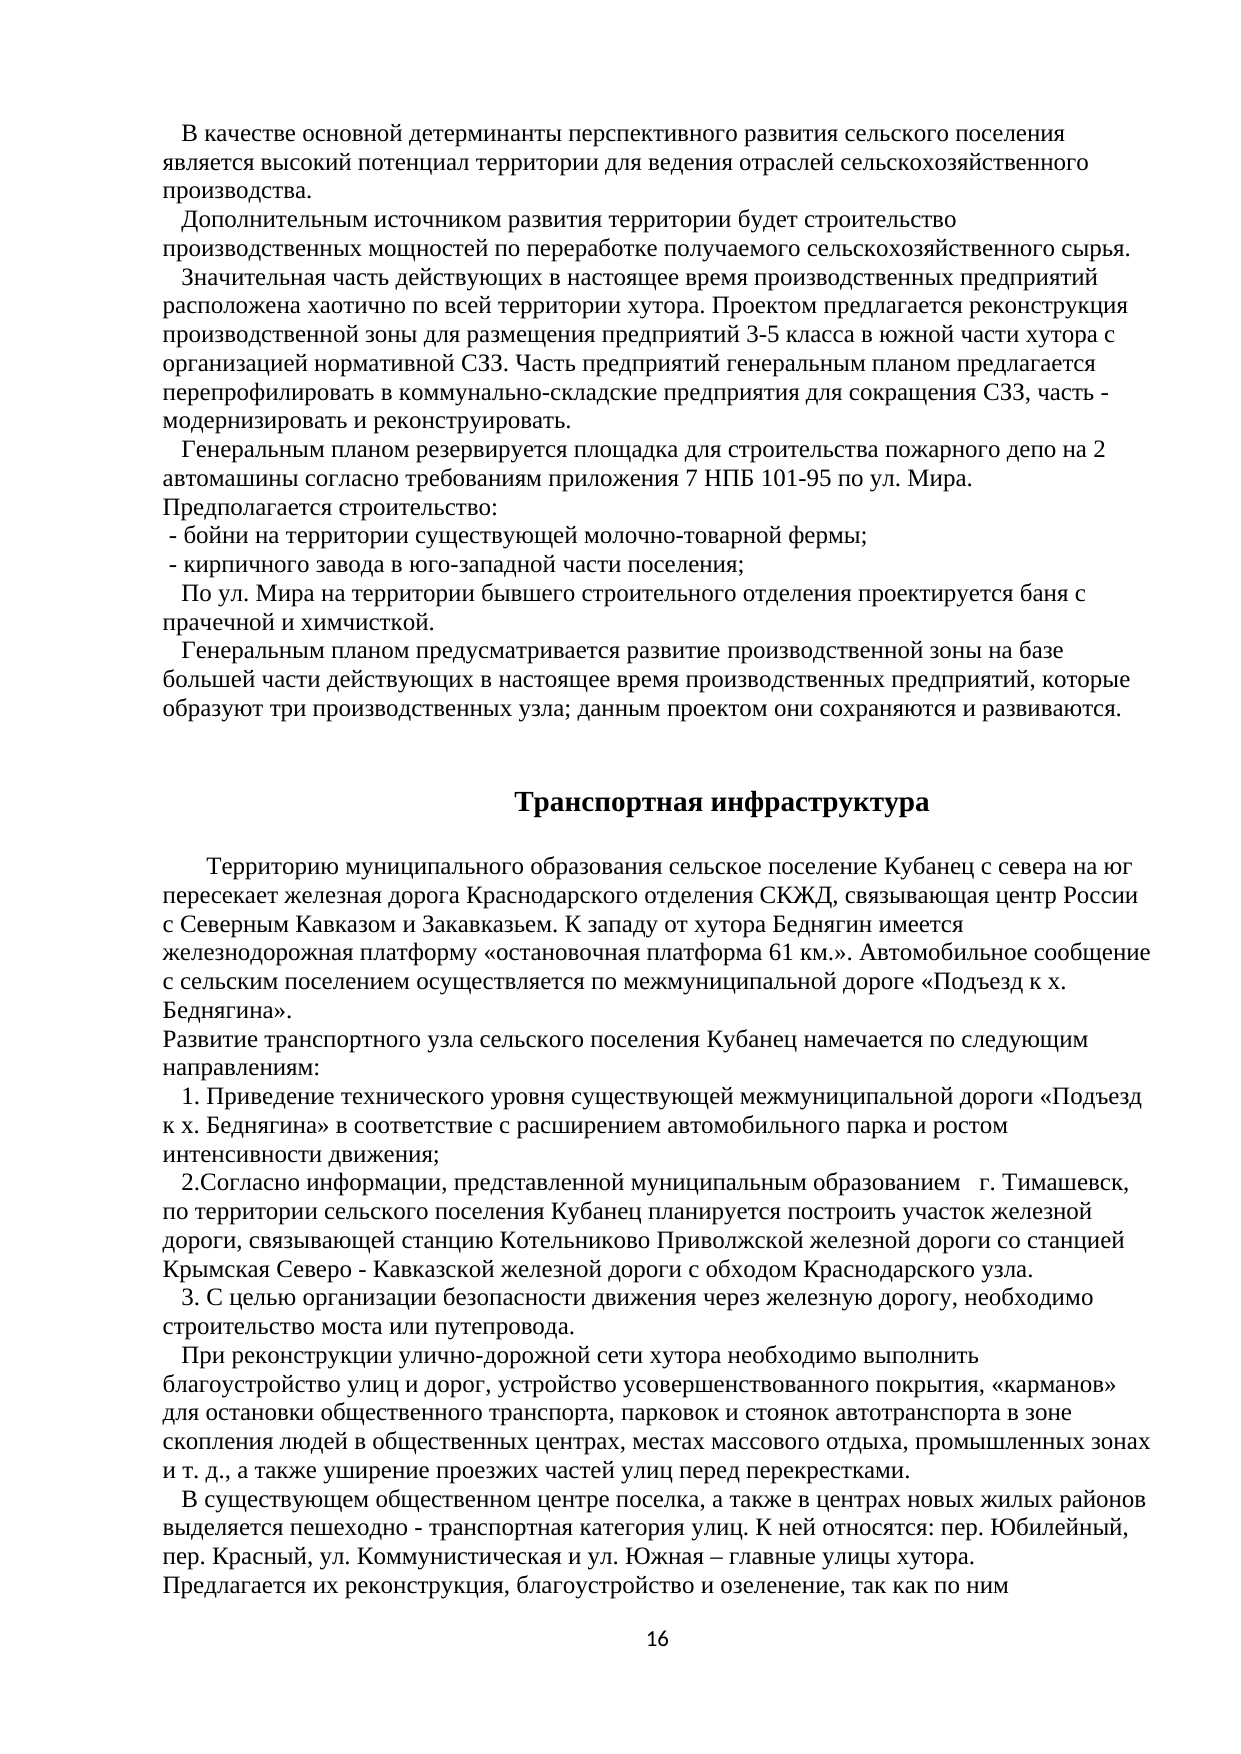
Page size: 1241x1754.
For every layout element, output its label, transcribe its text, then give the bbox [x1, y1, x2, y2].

text Генеральным планом предусматривается развитие производственной зоны на базе большей части действующих в настоящее время производственных предприятий, которые образуют три производственных узла; данным проектом они сохраняются и развиваются. [162, 636, 1152, 722]
text - кирпичного завода в юго-западной части поселения; [162, 549, 1152, 578]
text Предполагается строительство: [162, 492, 1152, 521]
text - бойни на территории существующей молочно-товарной фермы; [162, 521, 1152, 549]
text Территорию муниципального образования сельское поселение Кубанец с севера на юг пересекает железная дорога Краснодарского отделения СКЖД, связывающая центр России с Северным Кавказом и Закавказьем. К западу от хутора Беднягин имеется железнодорожная платформу «остановочная платформа .». Автомобильное сообщение с сельским поселением осуществляется по межмуниципальной дороге «Подъезд к х. Беднягина». [162, 851, 1152, 1024]
text В качестве основной детерминанты перспективного развития сельского поселения является высокий потенциал территории для ведения отраслей сельскохозяйственного производства. [162, 118, 1152, 204]
text 2.Согласно информации, представленной муниципальным образованием г. Тимашевск, по территории сельского поселения Кубанец планируется построить участок железной дороги, связывающей станцию Котельниково Приволжской железной дороги со станцией Крымская Северо - Кавказской железной дороги с обходом Краснодарского узла. [162, 1167, 1152, 1282]
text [162, 1484, 1152, 1599]
text Генеральным планом резервируется площадка для строительства пожарного депо на 2 автомашины согласно требованиям приложения 7 НПБ 101-95 по ул. Мира. [162, 434, 1152, 492]
text Развитие транспортного узла сельского поселения Кубанец намечается по следующим направлениям: [162, 1024, 1152, 1081]
text Значительная часть действующих в настоящее время производственных предприятий расположена хаотично по всей территории хутора. Проектом предлагается реконструкция производственной зоны для размещения предприятий 3-5 класса в южной части хутора с организацией нормативной СЗЗ. Часть предприятий генеральным планом предлагается перепрофилировать в коммунально-складские предприятия для сокращения СЗЗ, часть - модернизировать и реконструировать. [162, 262, 1152, 434]
text Дополнительным источником развития территории будет строительство производственных мощностей по переработке получаемого сельскохозяйственного сырья. [162, 204, 1152, 262]
text При реконструкции улично-дорожной сети хутора необходимо выполнить благоустройство улиц и дорог, устройство усовершенствованного покрытия, «карманов» для остановки общественного транспорта, парковок и стоянок автотранспорта в зоне скопления людей в общественных центрах, местах массового отдыха, промышленных зонах и т. д., а также уширение проезжих частей улиц перед перекрестками. [162, 1340, 1152, 1484]
text По ул. Мира на территории бывшего строительного отделения проектируется баня с прачечной и химчисткой. [162, 578, 1152, 636]
text Транспортная инфраструктура [292, 784, 1152, 818]
text 3. С целью организации безопасности движения через железную дорогу, необходимо строительство моста или путепровода. [162, 1282, 1152, 1340]
text 1. Приведение технического уровня существующей межмуниципальной дороги «Подъезд к х. Беднягина» в соответствие с расширением автомобильного парка и ростом интенсивности движения; [162, 1081, 1152, 1167]
